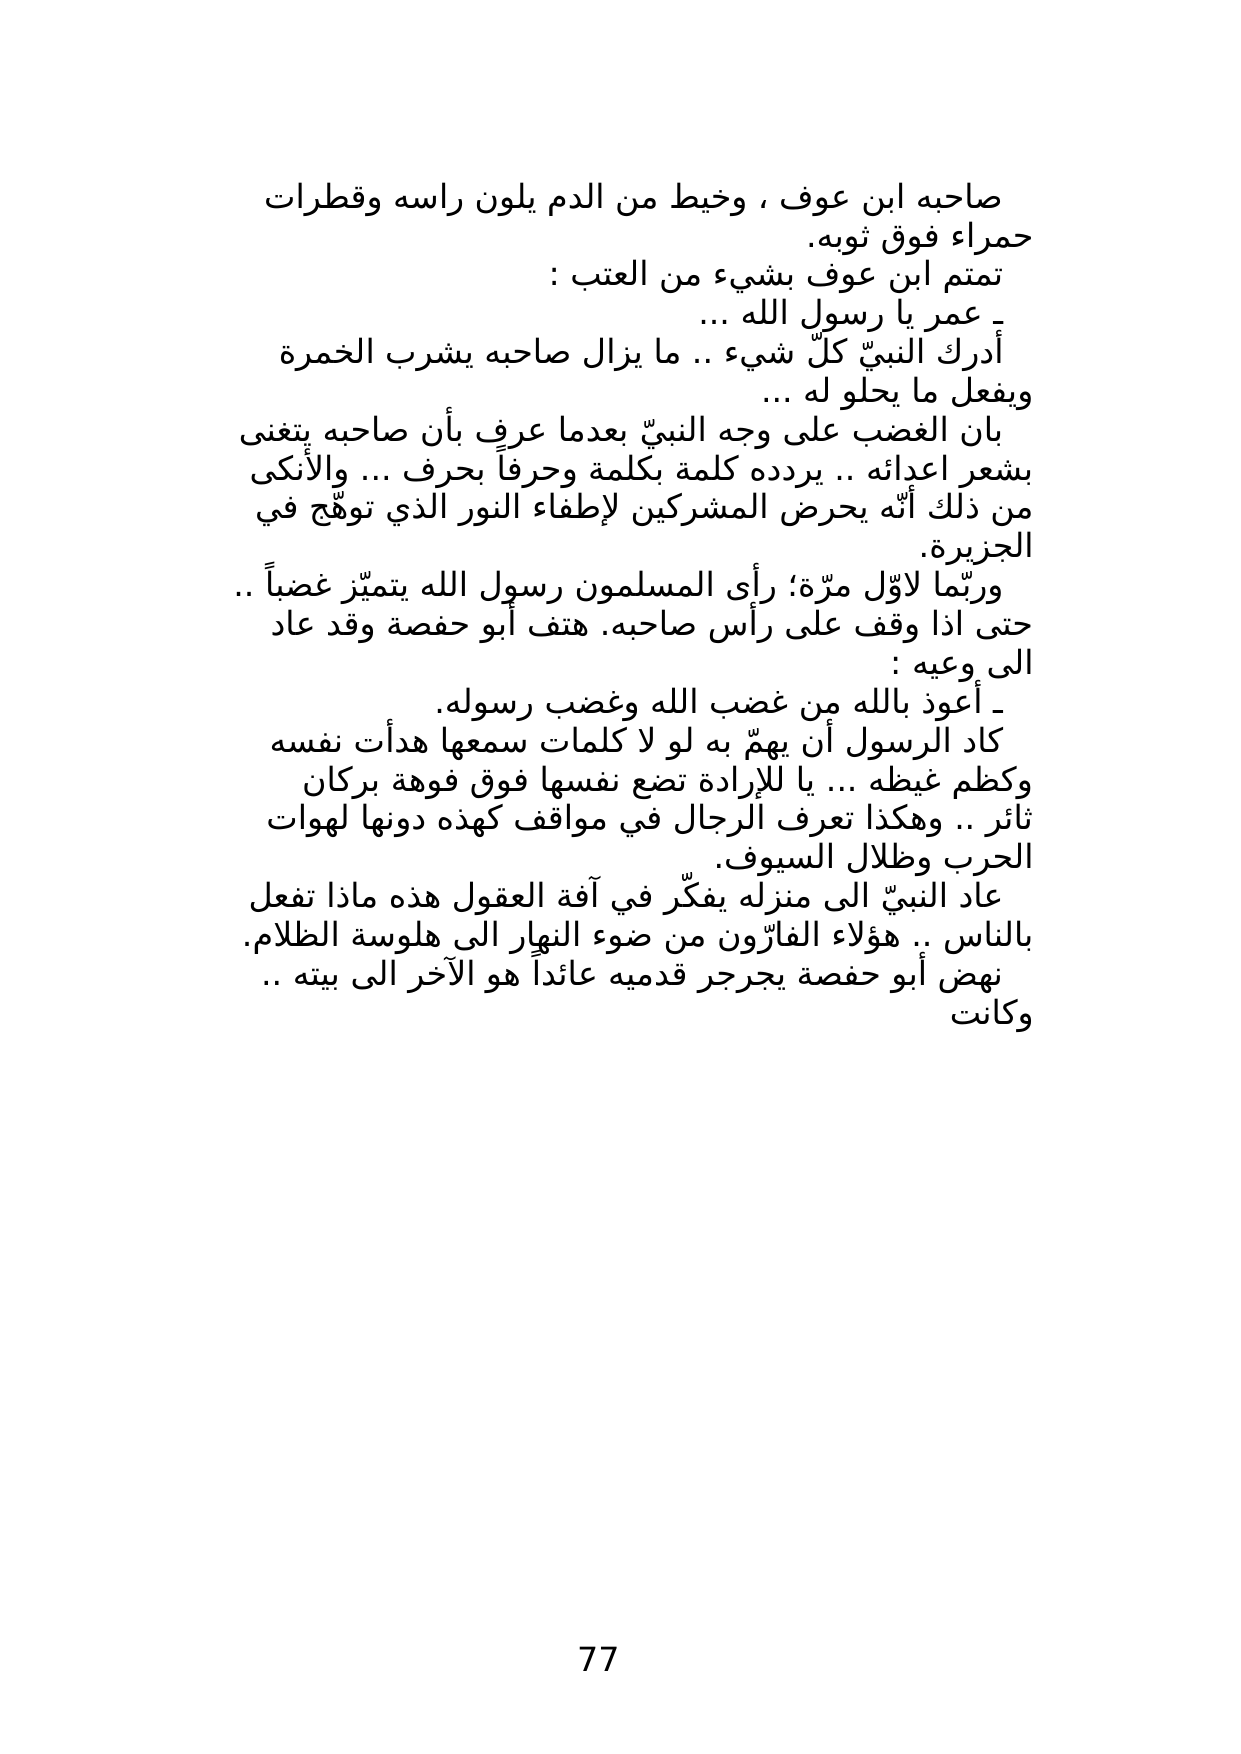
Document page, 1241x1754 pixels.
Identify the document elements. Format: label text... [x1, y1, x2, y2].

text ـ عمر يا رسول الله ... [222, 294, 1033, 333]
text ـ أعوذ بالله من غضب الله وغضب رسوله. [222, 682, 1033, 721]
text أدرك النبيّ كلّ شيء .. ما يزال صاحبه يشرب الخمرة ويفعل ما يحلو له ... [222, 333, 1033, 410]
text بان الغضب على وجه النبيّ بعدما عرف بأن صاحبه يتغنى بشعر اعدائه .. يردده كلمة بكلمة وحرفاً بحرف ... والأنكى من ذلك أنّه يحرض المشركين لإطفاء النور الذي توهّج في الجزيرة. [222, 410, 1033, 566]
text صاحبه ابن عوف ، وخيط من الدم يلون راسه وقطرات حمراء فوق ثوبه. [222, 177, 1033, 255]
text عاد النبيّ الى منزله يفكّر في آفة العقول هذه ماذا تفعل بالناس .. هؤلاء الفارّون من ضوء النهار الى هلوسة الظلام. [222, 877, 1033, 954]
text كاد الرسول أن يهمّ به لو لا كلمات سمعها هدأت نفسه وكظم غيظه ... يا للإرادة تضع نفسها فوق فوهة بركان ثائر .. وهكذا تعرف الرجال في مواقف كهذه دونها لهوات الحرب وظلال السيوف. [222, 721, 1033, 877]
text وربّما لاوّل مرّة؛ رأى المسلمون رسول الله يتميّز غضباً .. حتى اذا وقف على رأس صاحبه. هتف أبو حفصة وقد عاد الى وعيه : [222, 566, 1033, 682]
text نهض أبو حفصة يجرجر قدميه عائداً هو الآخر الى بيته .. وكانت [222, 954, 1033, 1032]
text تمتم ابن عوف بشيء من العتب : [222, 255, 1033, 294]
